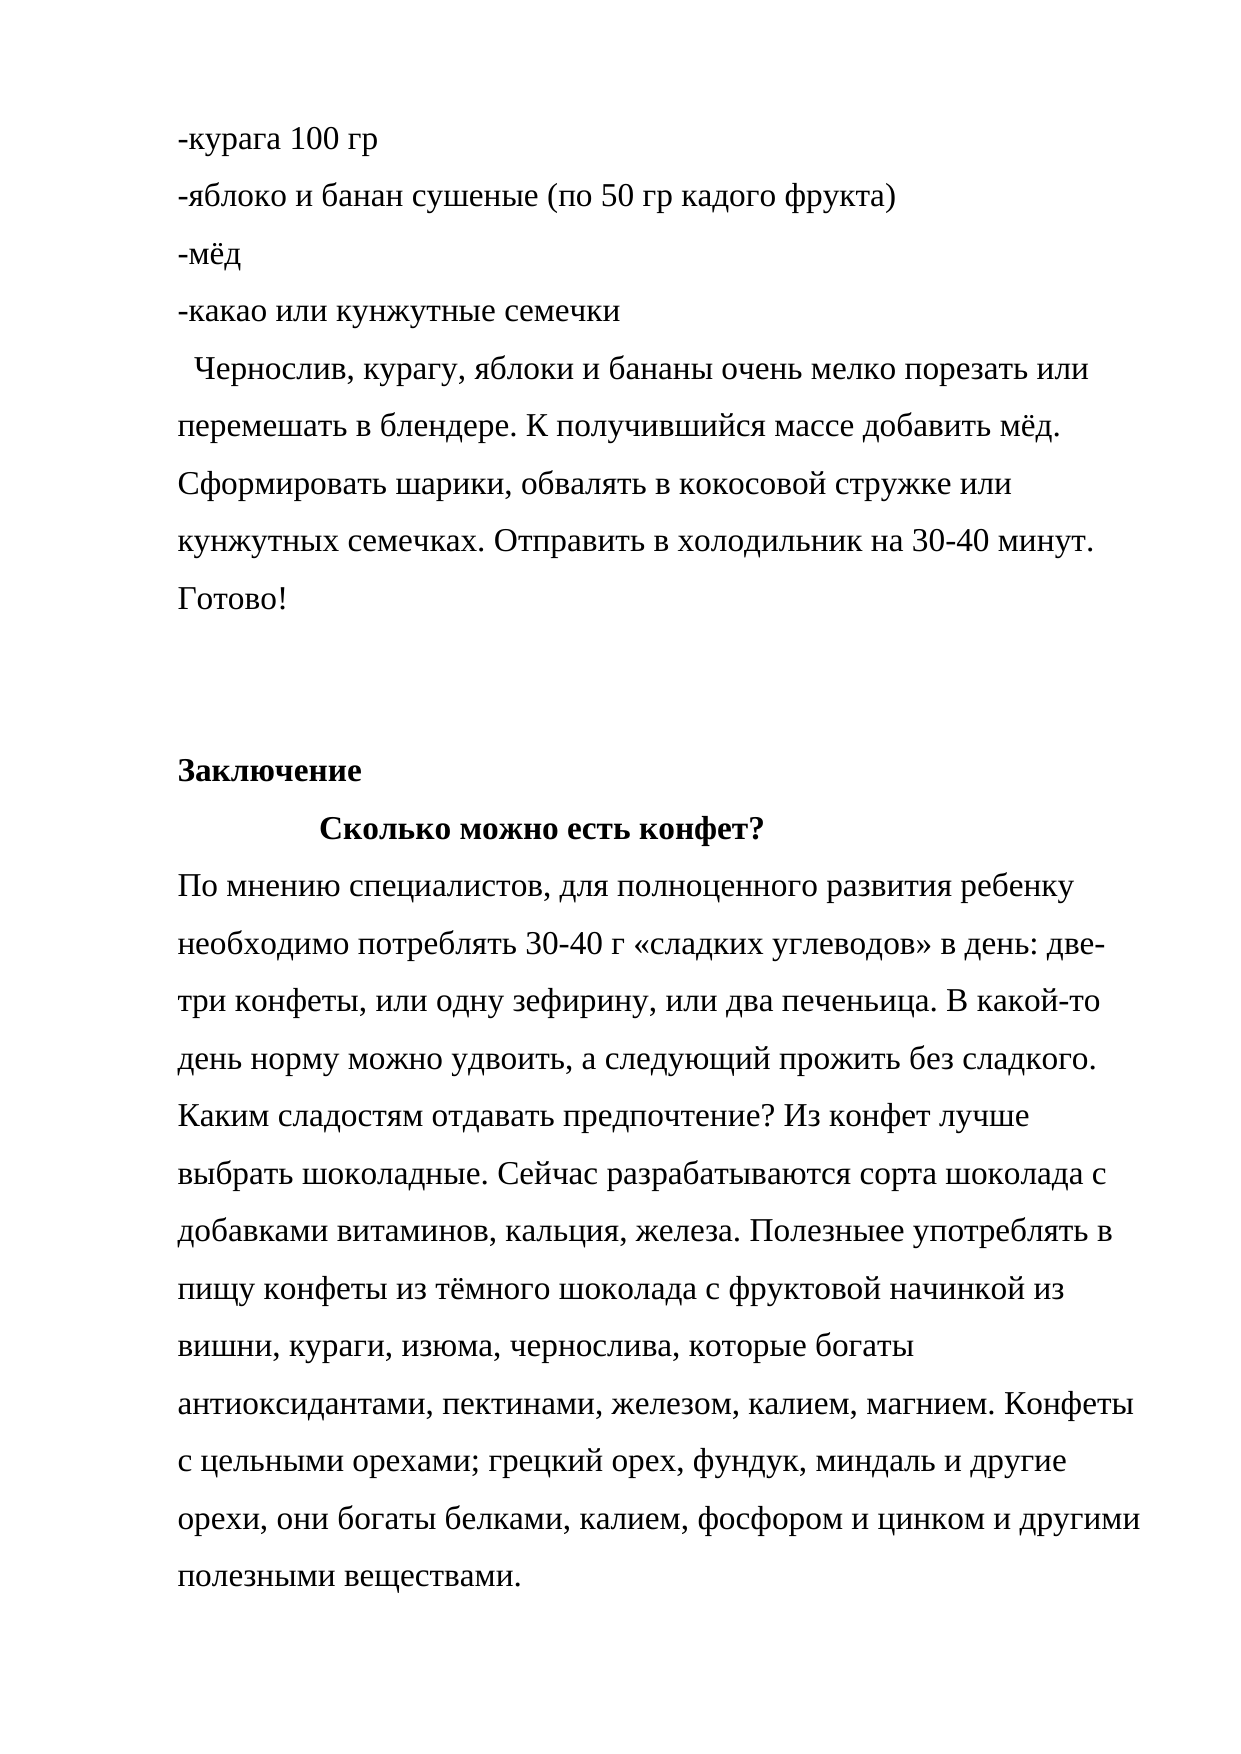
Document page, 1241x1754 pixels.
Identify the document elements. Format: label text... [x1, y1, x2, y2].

text Каким сладостям отдавать предпочтение? Из конфет лучше выбрать шоколадные. Сейчас разрабатываются сорта шоколада с добавками витаминов, кальция, железа. Полезныее употреблять в пищу конфеты из тёмного шоколада с фруктовой начинкой из вишни, кураги, изюма, чернослива, которые богаты антиоксидантами, пектинами, железом, калием, магнием. Конфеты с цельными орехами; грецкий орех, фундук, миндаль и другие орехи, они богаты белками, калием, фосфором и цинком и другими полезными веществами. [177, 1096, 1152, 1594]
text Заключение [177, 751, 1152, 789]
text Сколько можно есть конфет? [177, 808, 1152, 846]
text -мёд [177, 233, 1152, 271]
text -какао или кунжутные семечки [177, 291, 1152, 329]
text По мнению специалистов, для полноценного развития ребенку необходимо потреблять 30-40 г «сладких углеводов» в день: две-три конфеты, или одну зефирину, или два печеньица. В какой-то день норму можно удвоить, а следующий прожить без сладкого. [177, 866, 1152, 1076]
text -яблоко и банан сушеные (по 50 гр кадого фрукта) [177, 176, 1152, 214]
text -курага 100 гр [177, 118, 1152, 156]
text Чернослив, курагу, яблоки и бананы очень мелко порезать или перемешать в блендере. К получившийся массе добавить мёд. Сформировать шарики, обвалять в кокосовой стружке или кунжутных семечках. Отправить в холодильник на 30-40 минут. Готово! [177, 348, 1152, 616]
